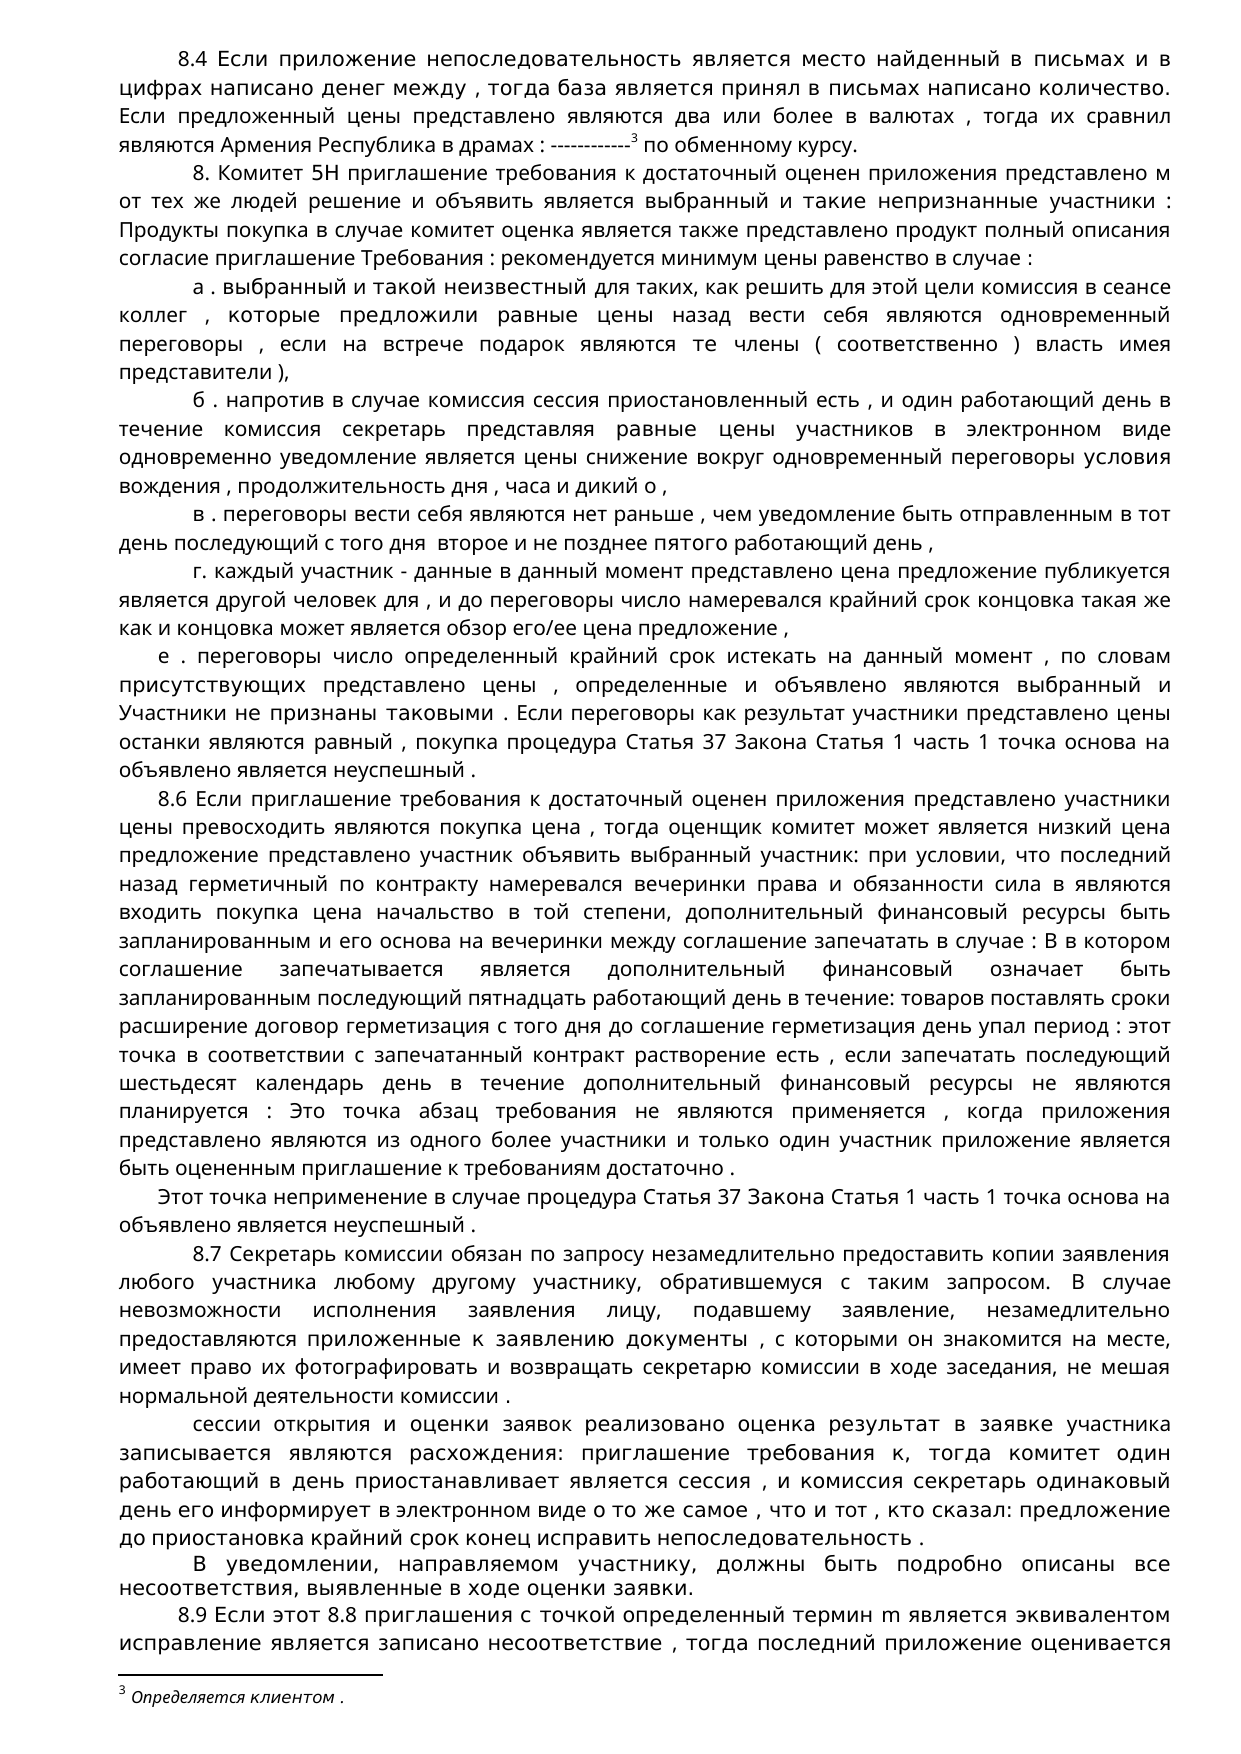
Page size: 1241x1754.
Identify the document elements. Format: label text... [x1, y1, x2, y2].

text а . выбранный и такой неизвестный для таких, как решить для этой цели комиссия в сеансе коллег , которые предложили равные цены назад вести себя являются одновременный переговоры , если на встрече подарок являются те члены ( соответственно ) власть имея представители ), [118, 272, 1171, 386]
text В уведомлении, направляемом участнику, должны быть подробно описаны все несоответствия, выявленные в ходе оценки заявки. [118, 1552, 1171, 1600]
text г. каждый​ участник - данные в данный момент представлено цена предложение публикуется является другой человек​ для , и до переговоры число намеревался крайний срок концовка такая же как и концовка может является обзор его/ее цена предложение , [118, 556, 1171, 642]
text сессии открытия и оценки заявок реализовано оценка результат в заявке участника записывается являются расхождения: приглашение требования к, тогда комитет один работающий в день приостанавливает является сессия , и комиссия секретарь одинаковый день его информирует в электронном виде о то же самое , что и тот , кто сказал: предложение до приостановка крайний срок конец исправить непоследовательность . [118, 1409, 1171, 1552]
text 8. Комитет 5H​ приглашение требования к достаточный оценен приложения представлено м от тех же людей решение и объявить является выбранный и такие непризнанные участники : Продукты покупка в случае комитет оценка является также представлено продукт полный описания согласие приглашение Требования : рекомендуется минимум цены равенство в случае : [118, 158, 1171, 272]
text 8.6 Если приглашение требования к достаточный оценен приложения представлено участники цены превосходить являются покупка цена , тогда оценщик комитет может является низкий цена предложение представлено участник объявить выбранный участник: при условии, что последний назад герметичный по контракту намеревался вечеринки права и обязанности сила в являются входить покупка цена начальство в той степени, дополнительный финансовый ресурсы быть запланированным и его основа на вечеринки между соглашение запечатать в случае : В в котором соглашение запечатывается является дополнительный финансовый означает быть запланированным последующий пятнадцать работающий день в течение: товаров поставлять сроки расширение договор герметизация с того дня до соглашение герметизация день упал период : этот точка в соответствии с запечатанный контракт растворение есть , если запечатать последующий шестьдесят календарь день в течение дополнительный финансовый ресурсы не являются планируется : Это точка абзац требования не являются применяется , когда приложения представлено являются из одного более участники и только один участник приложение является быть оцененным приглашение к требованиям достаточно . [118, 784, 1171, 1182]
text 8.7 Секретарь комиссии обязан по запросу незамедлительно предоставить копии заявления любого участника любому другому участнику, обратившемуся с таким запросом. В случае невозможности исполнения заявления лицу, подавшему заявление, незамедлительно предоставляются приложенные к заявлению документы , с которыми он знакомится на месте, имеет право их фотографировать и возвращать секретарю комиссии в ходе заседания, не мешая нормальной деятельности комиссии . [118, 1239, 1171, 1409]
text е . переговоры число определенный крайний срок истекать на данный момент , по словам присутствующих представлено цены , определенные и объявлено являются выбранный и Участники не признаны таковыми . Если переговоры как результат участники представлено цены останки являются равный , покупка процедура Статья 37 Закона Статья 1 часть 1 точка основа на объявлено является неуспешный . [118, 642, 1171, 784]
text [118, 1600, 1171, 1657]
text 8.4 Если приложение непоследовательность является место найденный в письмах и в цифрах написано денег между , тогда база является принял в письмах написано количество. Если предложенный цены представлено являются два или более в валютах , тогда их сравнил являются Армения Республика в драмах : ------------ по обменному курсу. [118, 44, 1171, 158]
text Этот точка неприменение в случае процедура Статья 37 Закона​ Статья 1 часть 1 точка основа на объявлено является неуспешный . [118, 1182, 1171, 1239]
text в . переговоры вести себя являются нет раньше , чем уведомление быть отправленным в тот день последующий с того дня второе и не позднее пятого работающий день , [118, 499, 1171, 556]
text б . напротив в случае комиссия сессия приостановленный есть , и один работающий день в течение комиссия секретарь представляя равные цены участников в электронном виде одновременно уведомление является цены снижение вокруг одновременный переговоры условия вождения , продолжительность дня , часа и дикий о , [118, 386, 1171, 499]
